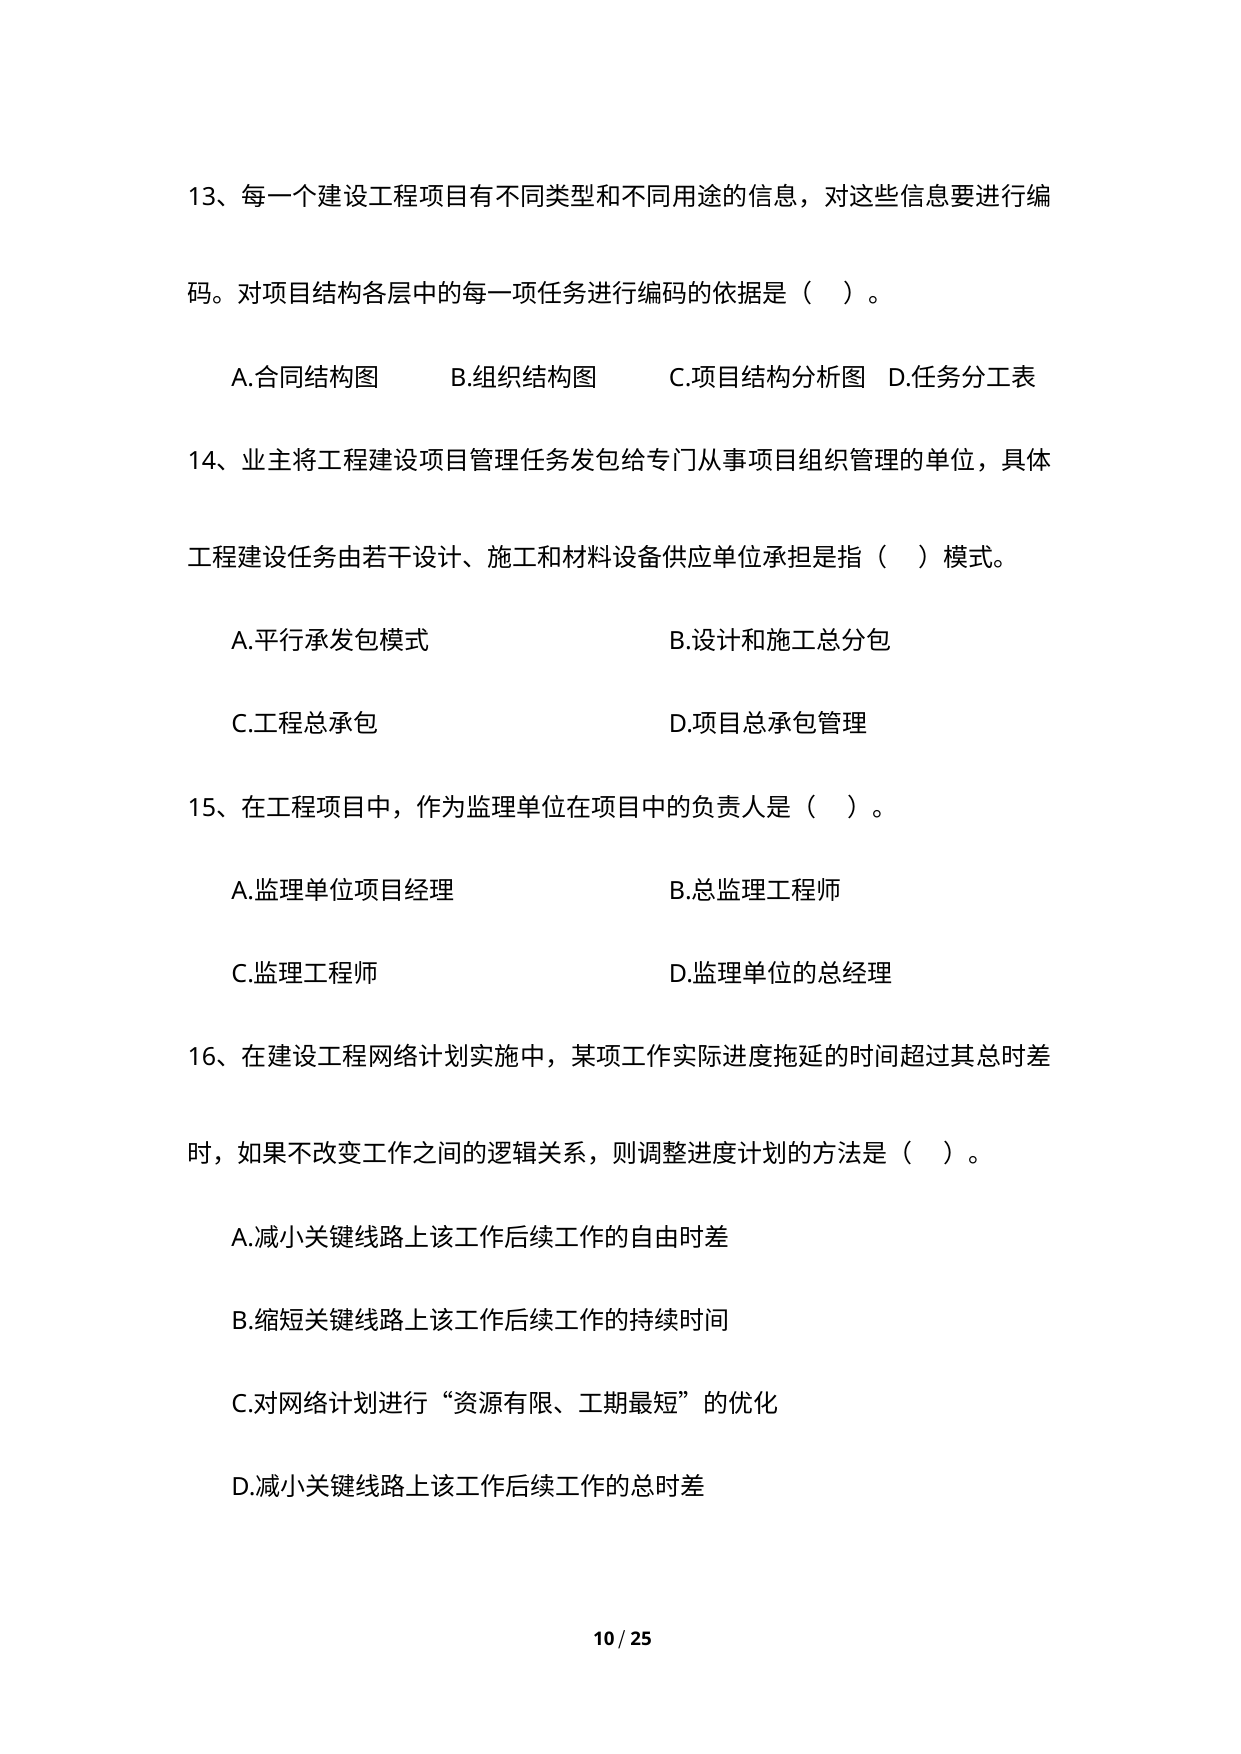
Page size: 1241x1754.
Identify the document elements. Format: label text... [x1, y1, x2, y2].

text 15、在工程项目中，作为监理单位在项目中的负责人是（ ）。 [187, 773, 1053, 838]
text C.监理工程师 D.监理单位的总经理 [187, 939, 1053, 1004]
text C.工程总承包 D.项目总承包管理 [187, 689, 1053, 754]
text 13、每一个建设工程项目有不同类型和不同用途的信息，对这些信息要进行编码。对项目结构各层中的每一项任务进行编码的依据是（ ）。 [187, 162, 1053, 324]
text 14、业主将工程建设项目管理任务发包给专门从事项目组织管理的单位，具体工程建设任务由若干设计、施工和材料设备供应单位承担是指（ ）模式。 [187, 426, 1053, 588]
text A.合同结构图 B.组织结构图 C.项目结构分析图 D.任务分工表 [187, 343, 1053, 408]
text 16、在建设工程网络计划实施中，某项工作实际进度拖延的时间超过其总时差时，如果不改变工作之间的逻辑关系，则调整进度计划的方法是（ ）。 [187, 1022, 1053, 1184]
text A.减小关键线路上该工作后续工作的自由时差 [187, 1203, 1053, 1268]
text D.减小关键线路上该工作后续工作的总时差 [187, 1452, 1053, 1517]
text A.平行承发包模式 B.设计和施工总分包 [187, 606, 1053, 671]
text C.对网络计划进行“资源有限、工期最短”的优化 [187, 1369, 1053, 1434]
text A.监理单位项目经理 B.总监理工程师 [187, 856, 1053, 921]
text B.缩短关键线路上该工作后续工作的持续时间 [187, 1286, 1053, 1351]
